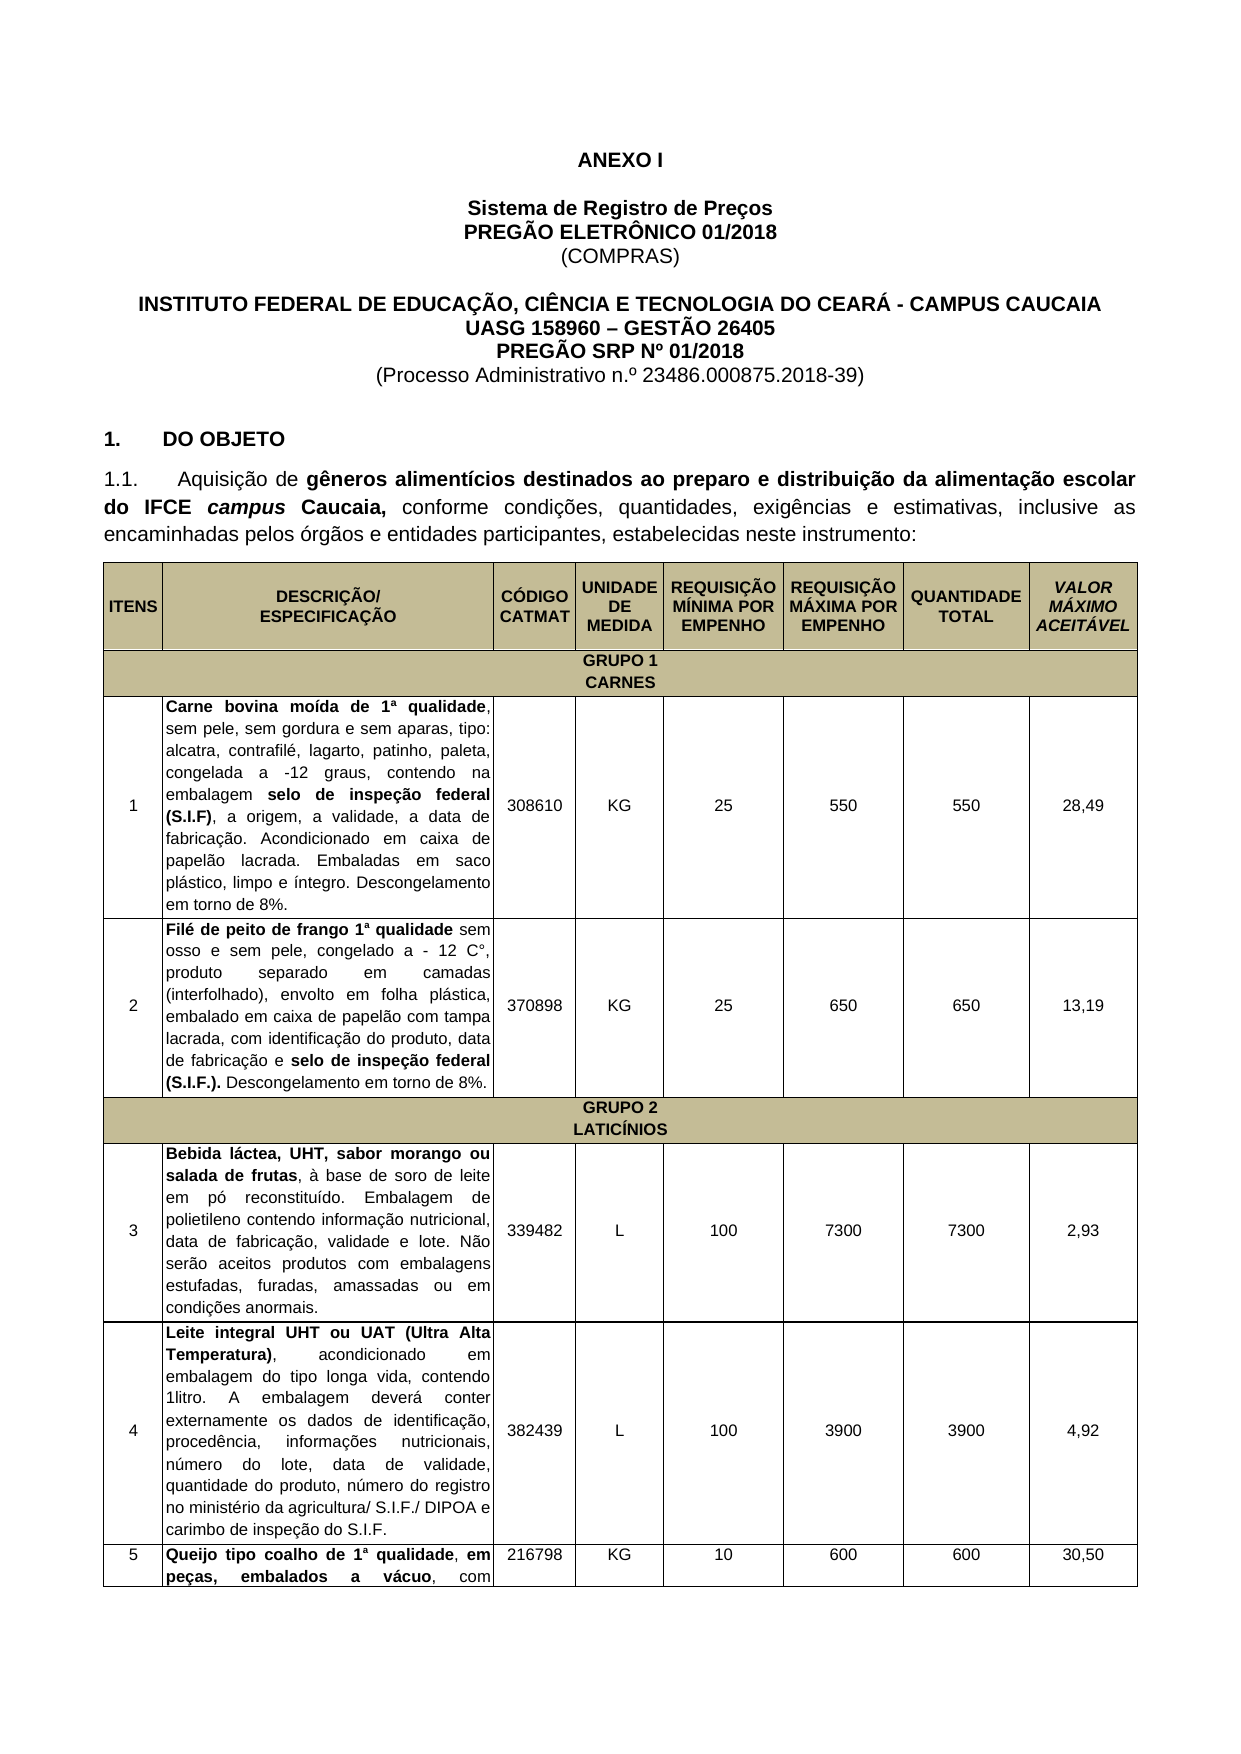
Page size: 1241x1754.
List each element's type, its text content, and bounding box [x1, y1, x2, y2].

table_cell 7300 [904, 1144, 1029, 1321]
table_cell KG [576, 1545, 663, 1586]
table_header QUANTIDADE TOTAL [904, 563, 1029, 649]
text UASG 158960 – GESTÃO 26405 [103, 315, 1137, 339]
text Sistema de Registro de Preços [103, 196, 1137, 219]
table_cell 100 [664, 1144, 783, 1321]
table_cell 30,50 [1030, 1545, 1137, 1586]
table_header VALOR MÁXIMO ACEITÁVEL [1030, 563, 1137, 649]
table_header REQUISIÇÃO MÁXIMA POR EMPENHO [784, 563, 903, 649]
table_header DESCRIÇÃO/ ESPECIFICAÇÃO [163, 563, 493, 649]
table_cell 4 [104, 1323, 162, 1544]
table_cell 28,49 [1030, 697, 1137, 918]
table_cell 25 [664, 919, 783, 1097]
list Aquisição de gêneros alimentícios destinados ao preparo e distribuição da alimentação escolar do IFCE campus Caucaia, conforme condições, quantidades, exigências e estimativas, inclusive as encaminhadas pelos órgãos e entidades participantes, estabelecidas neste instrumento: [103, 467, 1137, 546]
table_cell Filé de peito de frango 1a qualidade sem osso e sem pele, congelado a - 12 C°, produto separado em camadas (interfolhado), envolto em folha plástica, embalado em caixa de papelão com tampa lacrada, com identificação do produto, data de fabricação e selo de inspeção federal (S.I.F.). Descongelamento em torno de 8%. [163, 919, 493, 1097]
table_cell GRUPO 1 CARNES [104, 651, 1137, 696]
table_header UNIDADE DE MEDIDA [576, 563, 663, 649]
text (COMPRAS) [103, 243, 1137, 267]
table_cell 7300 [784, 1144, 903, 1321]
table_cell 339482 [494, 1144, 575, 1321]
table_cell 25 [664, 697, 783, 918]
table_cell 308610 [494, 697, 575, 918]
table_cell 5 [104, 1545, 162, 1586]
table_cell Bebida láctea, UHT, sabor morango ou salada de frutas, à base de soro de leite em pó reconstituído. Embalagem de polietileno contendo informação nutricional, data de fabricação, validade e lote. Não serão aceitos produtos com embalagens estufadas, furadas, amassadas ou em condições anormais. [163, 1144, 493, 1321]
text PREGÃO SRP Nº 01/2018 [103, 339, 1137, 363]
table_cell 4,92 [1030, 1323, 1137, 1544]
table_cell 370898 [494, 919, 575, 1097]
table_cell 100 [664, 1323, 783, 1544]
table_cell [163, 1545, 493, 1586]
table_header CÓDIGO CATMAT [494, 563, 575, 649]
table_cell 550 [784, 697, 903, 918]
table_cell 650 [784, 919, 903, 1097]
table_cell 650 [904, 919, 1029, 1097]
table_cell Carne bovina moída de 1ª qualidade, sem pele, sem gordura e sem aparas, tipo: alcatra, contrafilé, lagarto, patinho, paleta, congelada a -12 graus, contendo na embalagem selo de inspeção federal (S.I.F), a origem, a validade, a data de fabricação. Acondicionado em caixa de papelão lacrada. Embaladas em saco plástico, limpo e íntegro. Descongelamento em torno de 8%. [163, 697, 493, 918]
table_cell L [576, 1323, 663, 1544]
text (Processo Administrativo n.º 23486.000875.2018-39) [103, 363, 1137, 387]
table_cell 1 [104, 697, 162, 918]
table_cell 3900 [784, 1323, 903, 1544]
table_cell 550 [904, 697, 1029, 918]
table_header REQUISIÇÃO MÍNIMA POR EMPENHO [664, 563, 783, 649]
table_cell 13,19 [1030, 919, 1137, 1097]
table_cell 2 [104, 919, 162, 1097]
table_cell Leite integral UHT ou UAT (Ultra Alta Temperatura), acondicionado em embalagem do tipo longa vida, contendo 1litro. A embalagem deverá conter externamente os dados de identificação, procedência, informações nutricionais, número do lote, data de validade, quantidade do produto, número do registro no ministério da agricultura/ S.I.F./ DIPOA e carimbo de inspeção do S.I.F. [163, 1323, 493, 1544]
text PREGÃO ELETRÔNICO 01/2018 [103, 219, 1137, 243]
table_cell 3900 [904, 1323, 1029, 1544]
text ANEXO I [103, 148, 1137, 172]
table_cell GRUPO 2 LATICÍNIOS [104, 1098, 1137, 1143]
table_cell 2,93 [1030, 1144, 1137, 1321]
table_cell 600 [784, 1545, 903, 1586]
table_cell KG [576, 919, 663, 1097]
table_cell 216798 [494, 1545, 575, 1586]
list DO OBJETO [103, 427, 1137, 451]
table_cell 10 [664, 1545, 783, 1586]
table_cell 3 [104, 1144, 162, 1321]
table_header ITENS [104, 563, 162, 649]
table_cell L [576, 1144, 663, 1321]
table_cell 600 [904, 1545, 1029, 1586]
text INSTITUTO FEDERAL DE EDUCAÇÃO, CIÊNCIA E TECNOLOGIA DO CEARÁ - CAMPUS CAUCAIA [103, 291, 1137, 315]
table_cell 382439 [494, 1323, 575, 1544]
table_cell KG [576, 697, 663, 918]
